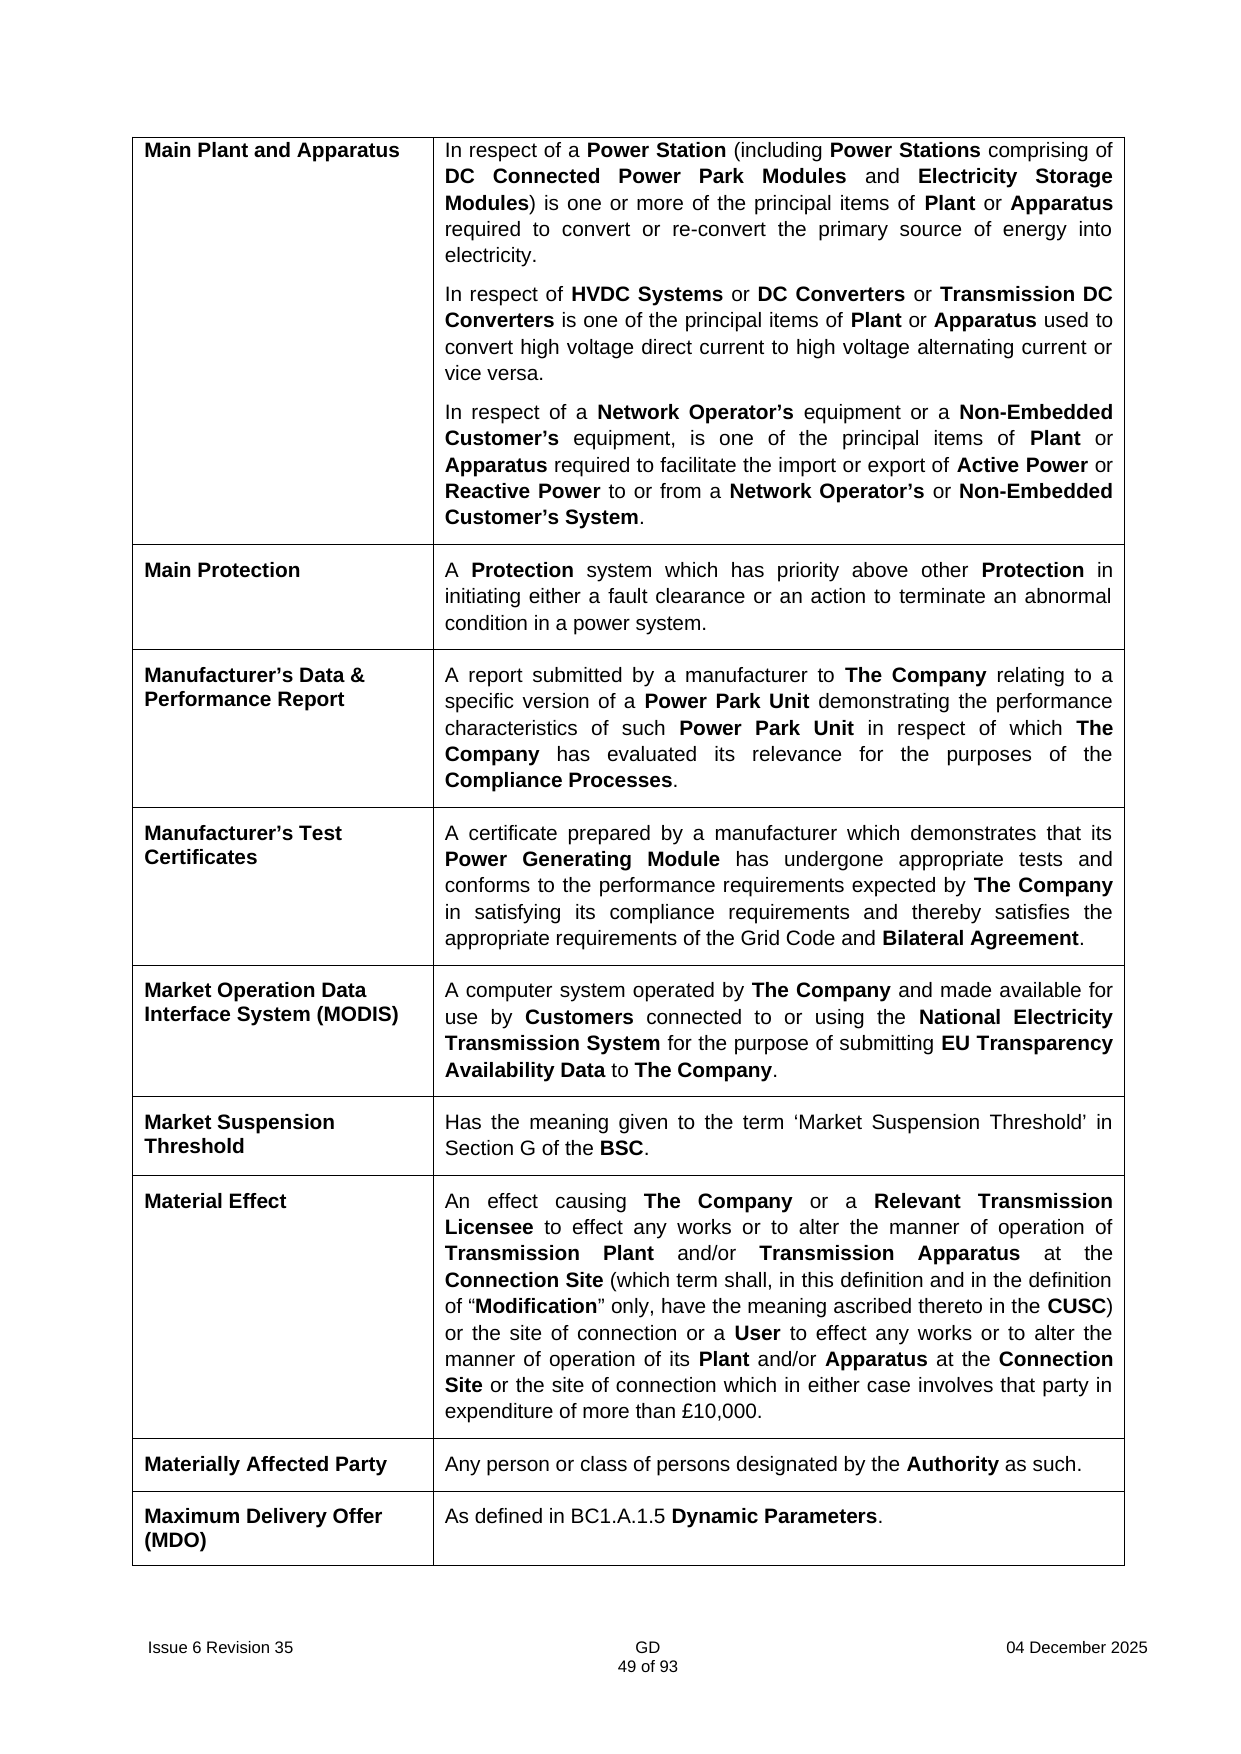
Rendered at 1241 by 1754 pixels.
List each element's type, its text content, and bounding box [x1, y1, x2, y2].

table_cell Main Plant and Apparatus [133, 138, 433, 544]
table_cell In respect of a Power Station (including Power Stations comprising of DC Connected Power Park Modules and Electricity Storage Modules) is one or more of the principal items of Plant or Apparatus required to convert or re-convert the primary source of energy into electricity. In respect of HVDC Systems or DC Converters or Transmission DC Converters is one of the principal items of Plant or Apparatus used to convert high voltage direct current to high voltage alternating current or vice versa. In respect of a Network Operator’s equipment or a Non-Embedded Customer’s equipment, is one of the principal items of Plant or Apparatus required to facilitate the import or export of Active Power or Reactive Power to or from a Network Operator’s or Non-Embedded Customer’s System. [434, 138, 1124, 544]
table_cell Maximum Delivery Offer (MDO) [133, 1492, 433, 1564]
table_cell A report submitted by a manufacturer to The Company relating to a specific version of a Power Park Unit demonstrating the performance characteristics of such Power Park Unit in respect of which The Company has evaluated its relevance for the purposes of the Compliance Processes. [434, 650, 1124, 807]
table_cell Any person or class of persons designated by the Authority as such. [434, 1439, 1124, 1491]
table_cell A computer system operated by The Company and made available for use by Customers connected to or using the National Electricity Transmission System for the purpose of submitting EU Transparency Availability Data to The Company. [434, 966, 1124, 1096]
table_cell Market Operation Data Interface System (MODIS) [133, 966, 433, 1096]
table_cell Manufacturer’s Test Certificates [133, 808, 433, 965]
table_cell Main Protection [133, 545, 433, 649]
table_cell An effect causing The Company or a Relevant Transmission Licensee to effect any works or to alter the manner of operation of Transmission Plant and/or Transmission Apparatus at the Connection Site (which term shall, in this definition and in the definition of “Modification” only, have the meaning ascribed thereto in the CUSC) or the site of connection or a User to effect any works or to alter the manner of operation of its Plant and/or Apparatus at the Connection Site or the site of connection which in either case involves that party in expenditure of more than £10,000. [434, 1176, 1124, 1438]
table_cell Has the meaning given to the term ‘Market Suspension Threshold’ in Section G of the BSC. [434, 1097, 1124, 1175]
table_cell Manufacturer’s Data & Performance Report [133, 650, 433, 807]
table_cell Materially Affected Party [133, 1439, 433, 1491]
table_cell A Protection system which has priority above other Protection in initiating either a fault clearance or an action to terminate an abnormal condition in a power system. [434, 545, 1124, 649]
table_cell As defined in BC1.A.1.5 Dynamic Parameters. [434, 1492, 1124, 1564]
table_cell Market Suspension Threshold [133, 1097, 433, 1175]
table_cell A certificate prepared by a manufacturer which demonstrates that its Power Generating Module has undergone appropriate tests and conforms to the performance requirements expected by The Company in satisfying its compliance requirements and thereby satisfies the appropriate requirements of the Grid Code and Bilateral Agreement. [434, 808, 1124, 965]
table_cell Material Effect [133, 1176, 433, 1438]
